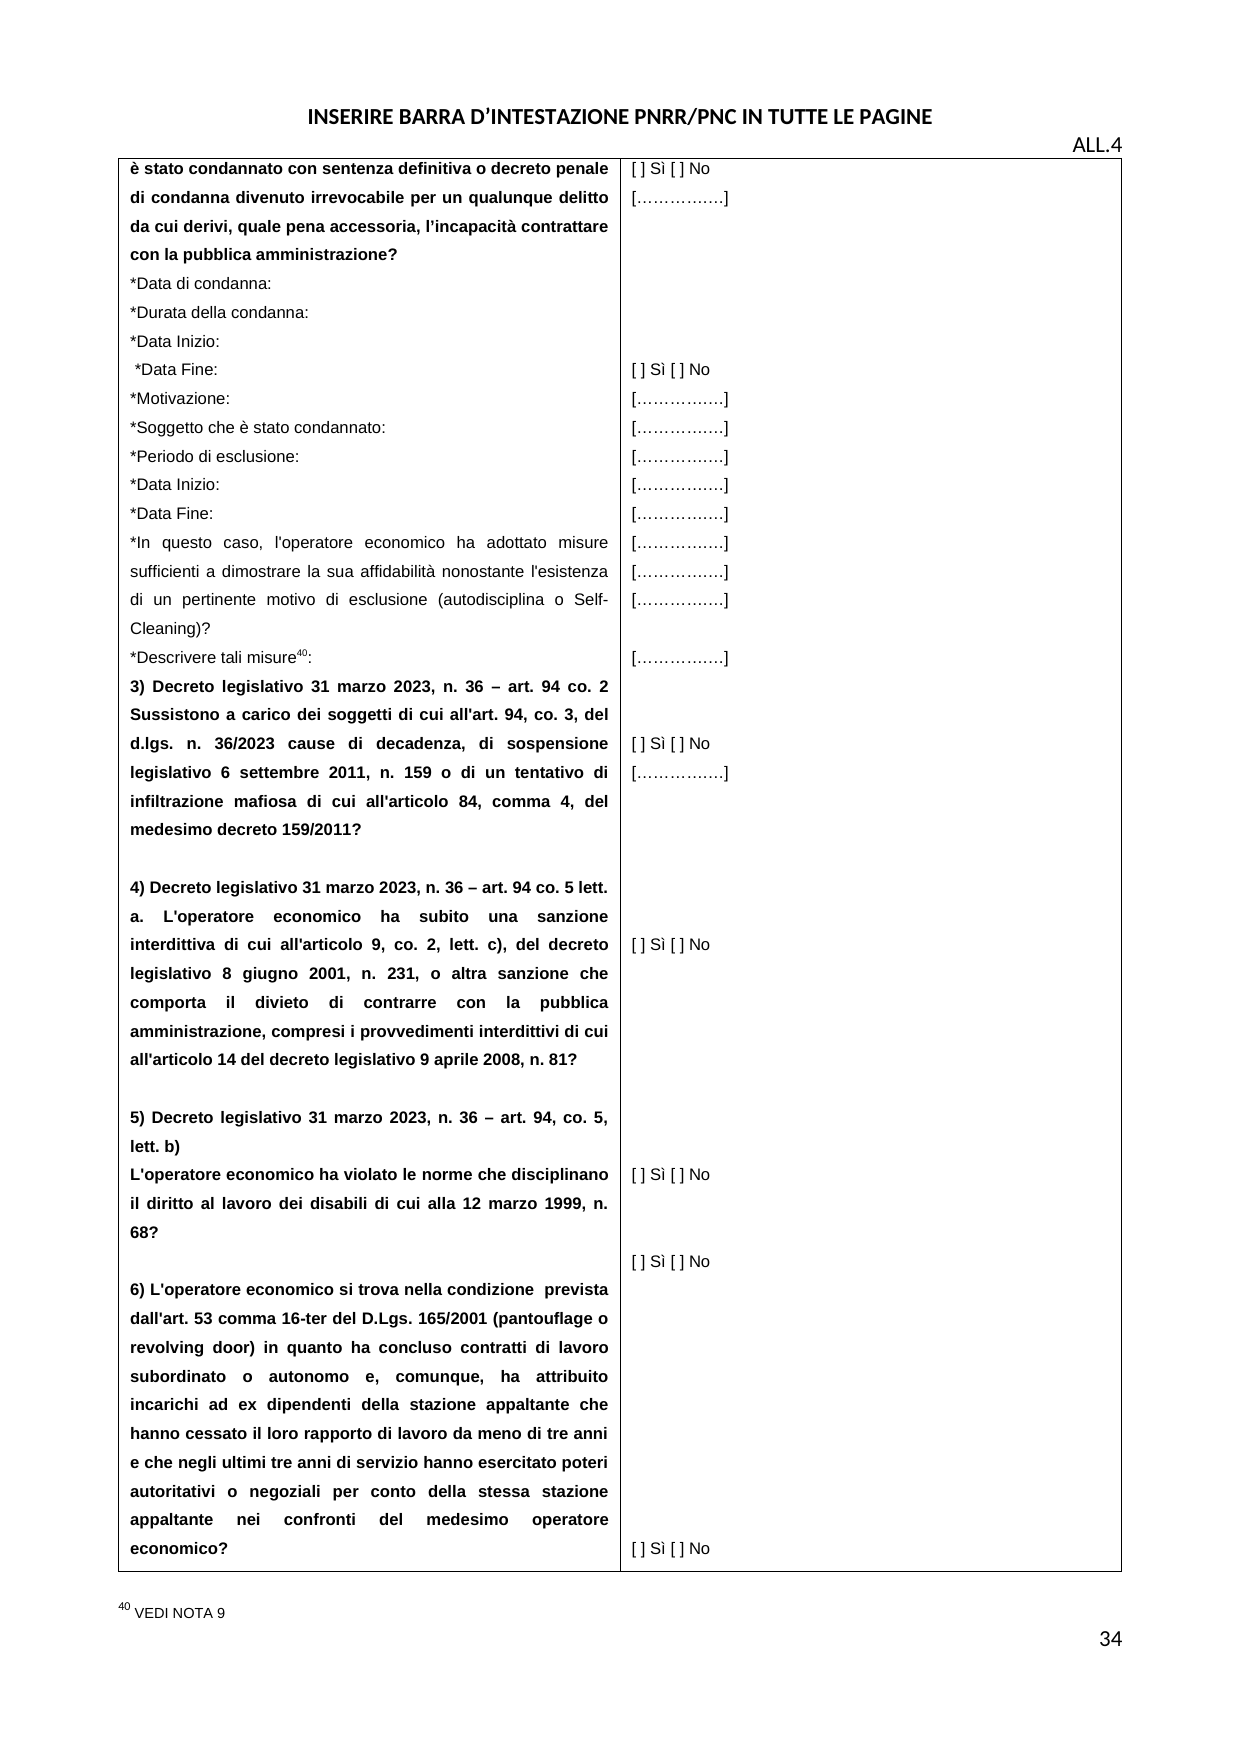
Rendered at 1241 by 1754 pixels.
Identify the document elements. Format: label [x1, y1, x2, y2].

table_cell [119, 159, 620, 1571]
table_cell [621, 159, 1121, 1571]
